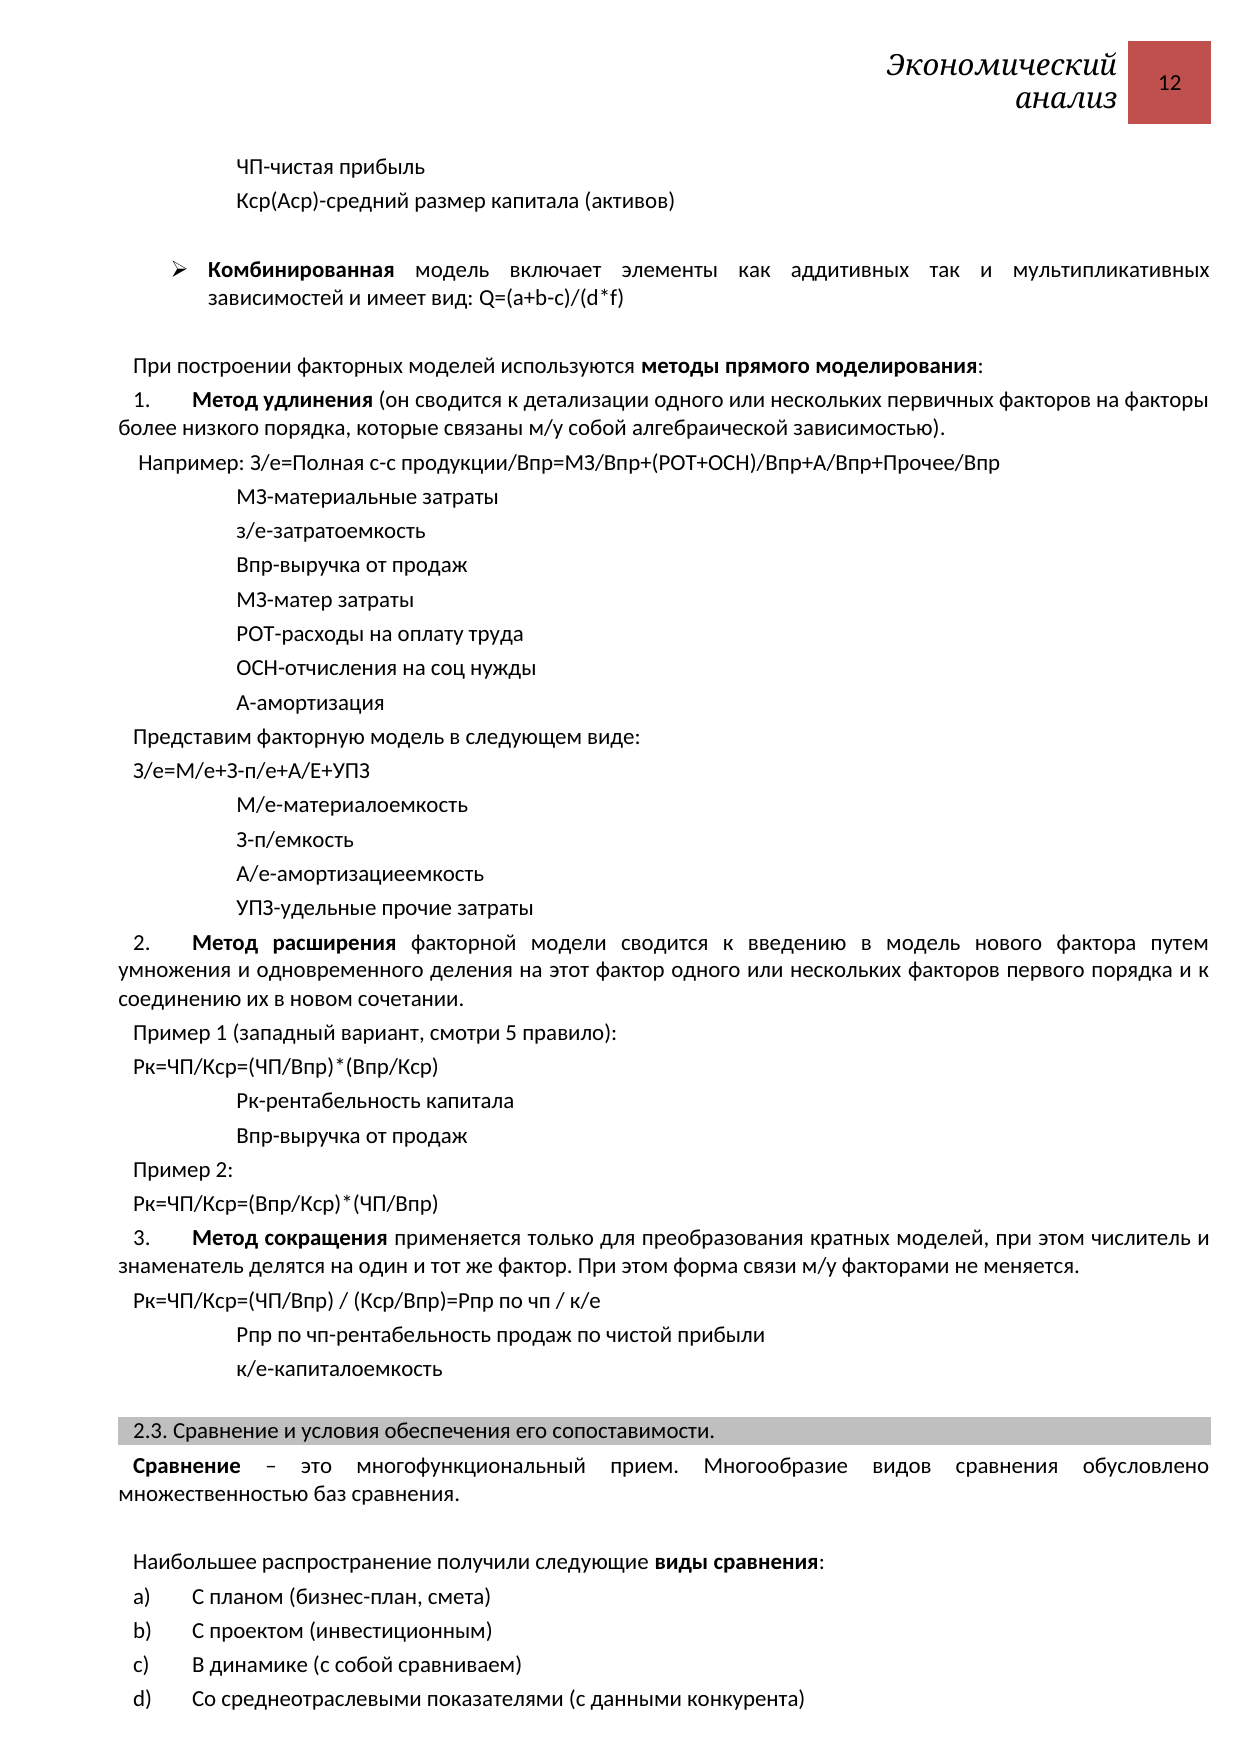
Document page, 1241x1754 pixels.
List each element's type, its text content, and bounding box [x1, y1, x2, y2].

text з/е-затратоемкость [118, 516, 1211, 544]
text УПЗ-удельные прочие затраты [118, 893, 1211, 921]
text Рк=ЧП/Кср=(ЧП/Впр) / (Кср/Впр)=Рпр по чп / к/е [118, 1286, 1211, 1314]
list Метод удлинения (он сводится к детализации одного или нескольких первичных факторов на факторы более низкого порядка, которые связаны м/у собой алгебраической зависимостью). [118, 386, 1211, 442]
text Впр-выручка от продаж [118, 1121, 1211, 1149]
list С планом (бизнес-план, смета) [118, 1582, 1211, 1610]
text Наибольшее распространение получили следующие виды сравнения: [118, 1547, 1211, 1576]
text М/е-материалоемкость [118, 791, 1211, 818]
text З-п/емкость [118, 825, 1211, 853]
text Например: З/е=Полная с-с продукции/Впр=МЗ/Впр+(РОТ+ОСН)/Впр+А/Впр+Прочее/Впр [133, 448, 1211, 476]
text к/е-капиталоемкость [118, 1354, 1211, 1382]
text Пример 1 (западный вариант, смотри 5 правило): [118, 1018, 1211, 1046]
text З/е=М/е+З-п/е+А/Е+УПЗ [118, 756, 1211, 784]
text Рк=ЧП/Кср=(Впр/Кср)*(ЧП/Впр) [118, 1189, 1211, 1217]
text Сравнение – это многофункциональный прием. Многообразие видов сравнения обусловлено множественностью баз сравнения. [118, 1451, 1211, 1507]
text При построении факторных моделей используются методы прямого моделирования: [118, 351, 1211, 379]
text Представим факторную модель в следующем виде: [118, 722, 1211, 750]
list С проектом (инвестиционным) [118, 1616, 1211, 1644]
text ЧП-чистая прибыль [118, 152, 1211, 180]
list В динамике (с собой сравниваем) [118, 1650, 1211, 1678]
text РОТ-расходы на оплату труда [118, 619, 1211, 647]
text Впр-выручка от продаж [118, 551, 1211, 579]
text МЗ-матер затраты [118, 585, 1211, 613]
text МЗ-материальные затраты [118, 482, 1211, 510]
text ОСН-отчисления на соц нужды [118, 653, 1211, 681]
list Метод сокращения применяется только для преобразования кратных моделей, при этом числитель и знаменатель делятся на один и тот же фактор. При этом форма связи м/у факторами не меняется. [118, 1223, 1211, 1279]
text Рк-рентабельность капитала [118, 1086, 1211, 1114]
text Кср(Аср)-средний размер капитала (активов) [118, 186, 1211, 214]
text А/е-амортизациеемкость [118, 859, 1211, 887]
list Со среднеотраслевыми показателями (с данными конкурента) [118, 1684, 1211, 1713]
list Комбинированная модель включает элементы как аддитивных так и мультипликативных зависимостей и имеет вид: Q=(a+b-c)/(d*f) [170, 255, 1211, 311]
list Метод расширения факторной модели сводится к введению в модель нового фактора путем умножения и одновременного деления на этот фактор одного или нескольких факторов первого порядка и к соединению их в новом сочетании. [118, 928, 1211, 1012]
text Пример 2: [118, 1155, 1211, 1183]
text А-амортизация [118, 688, 1211, 716]
text Рк=ЧП/Кср=(ЧП/Впр)*(Впр/Кср) [118, 1052, 1211, 1080]
text Рпр по чп-рентабельность продаж по чистой прибыли [118, 1320, 1211, 1348]
text 2.3. Сравнение и условия обеспечения его сопоставимости. [118, 1417, 1211, 1445]
